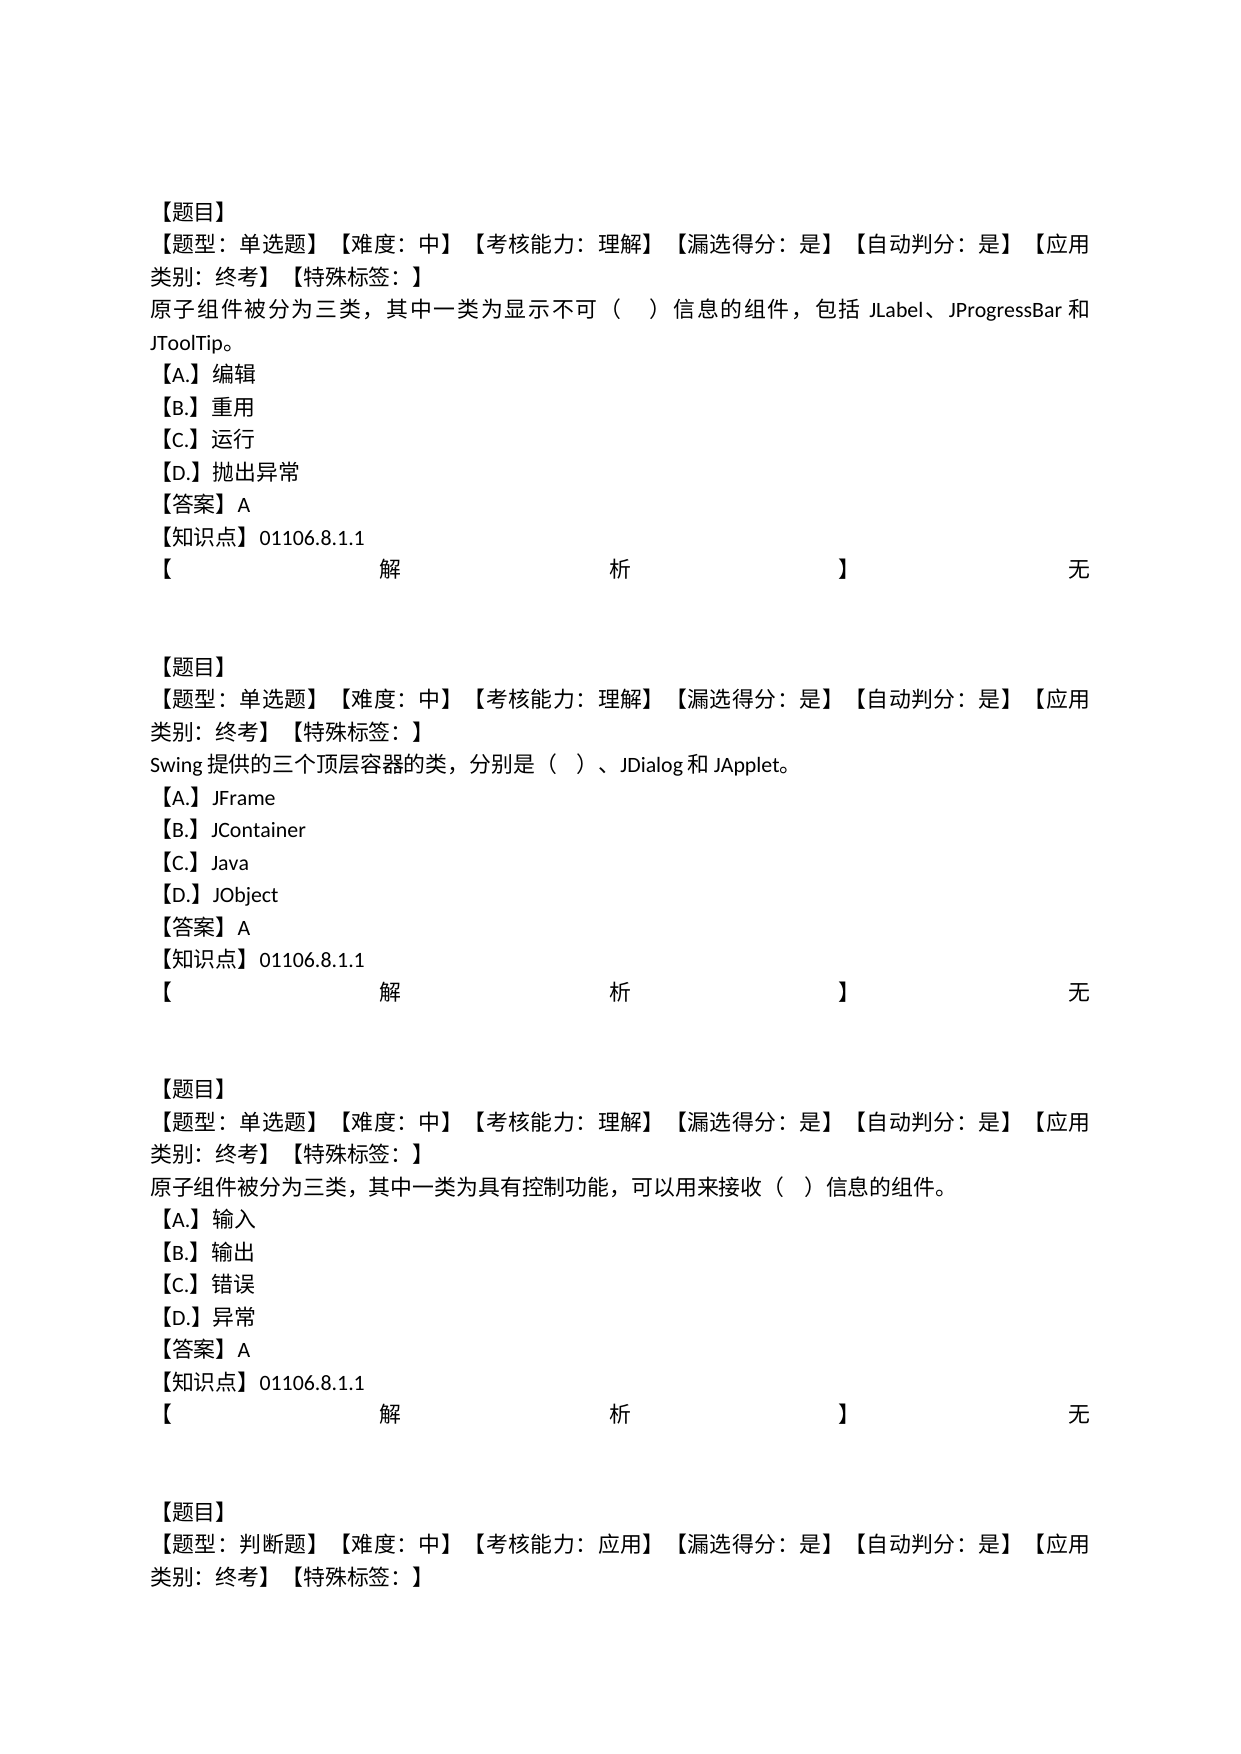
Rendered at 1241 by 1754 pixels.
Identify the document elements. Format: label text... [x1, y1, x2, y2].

text 【题目】 [150, 1072, 1090, 1104]
text 【A.】编辑 [150, 357, 1090, 389]
text 【题型：单选题】【难度：中】【考核能力：理解】【漏选得分：是】【自动判分：是】【应用类别：终考】【特殊标签：】 [150, 1104, 1090, 1169]
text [150, 1527, 1090, 1592]
text 【题型：单选题】【难度：中】【考核能力：理解】【漏选得分：是】【自动判分：是】【应用类别：终考】【特殊标签：】 [150, 682, 1090, 747]
text Swing提供的三个顶层容器的类，分别是（ ）、JDialog和JApplet。 [150, 747, 1090, 779]
text 【题目】 [150, 1494, 1090, 1527]
text 【知识点】01106.8.1.1 [150, 519, 1090, 552]
text 【C.】错误 [150, 1267, 1090, 1299]
text 【题目】 [150, 649, 1090, 682]
text 【知识点】01106.8.1.1 [150, 1364, 1090, 1397]
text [150, 227, 1090, 292]
text 【答案】A [150, 909, 1090, 942]
text 【D.】异常 [150, 1299, 1090, 1332]
text 【C.】Java [150, 844, 1090, 877]
text 【解析】无 [150, 552, 1090, 617]
text 【B.】重用 [150, 389, 1090, 422]
text 【题目】 [150, 194, 1090, 227]
text 原子组件被分为三类，其中一类为具有控制功能，可以用来接收（ ）信息的组件。 [150, 1169, 1090, 1202]
text 【B.】JContainer [150, 812, 1090, 844]
text 【C.】运行 [150, 422, 1090, 454]
text 【D.】JObject [150, 877, 1090, 909]
text 【B.】输出 [150, 1234, 1090, 1267]
text 【知识点】01106.8.1.1 [150, 942, 1090, 974]
text 【解析】无 [150, 1397, 1090, 1462]
text 【答案】A [150, 1332, 1090, 1364]
text 【A.】输入 [150, 1202, 1090, 1234]
text 【A.】JFrame [150, 779, 1090, 812]
text 【解析】无 [150, 974, 1090, 1039]
text 【答案】A [150, 487, 1090, 519]
text 原子组件被分为三类，其中一类为显示不可（ ）信息的组件，包括JLabel、JProgressBar和JToolTip。 [150, 292, 1090, 357]
text 【D.】抛出异常 [150, 454, 1090, 487]
